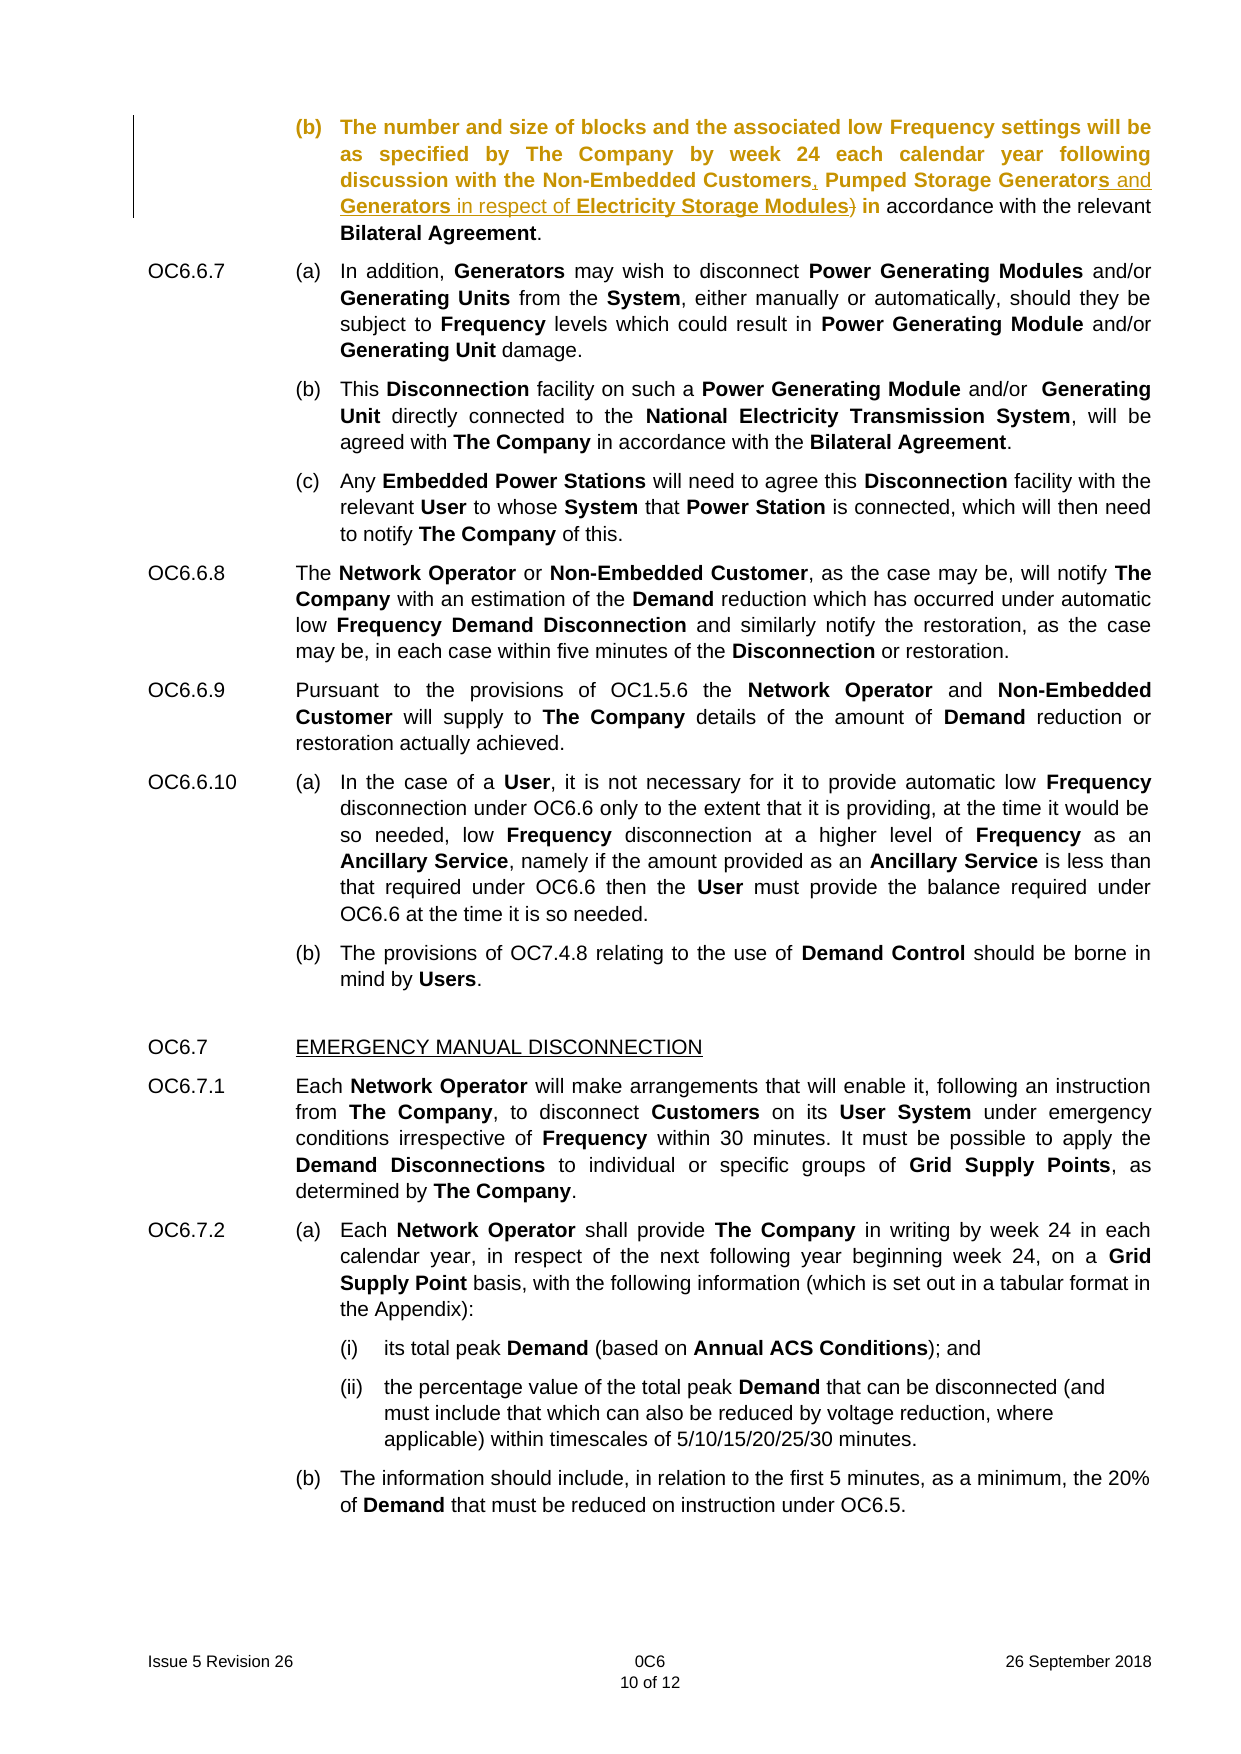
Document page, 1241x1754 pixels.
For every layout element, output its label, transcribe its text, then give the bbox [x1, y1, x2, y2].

text OC6.6.7 (a) In addition, Generators may wish to disconnect Power Generating Modules and/or Generating Units from the System, either manually or automatically, should they be subject to Frequency levels which could result in Power Generating Module and/or Generating Unit damage. [148, 259, 1152, 362]
text (i) its total peak Demand (based on Annual ACS Conditions); and [340, 1336, 1152, 1359]
text OC6.6.9 Pursuant to the provisions of OC1.5.6 the Network Operator and Non-Embedded Customer will supply to The Company details of the amount of Demand reduction or restoration actually achieved. [148, 678, 1152, 755]
text (b) The provisions of OC7.4.8 relating to the use of Demand Control should be borne in mind by Users. [295, 940, 1152, 991]
text OC6.7 EMERGENCY MANUAL DISCONNECTION [148, 1034, 1152, 1058]
text (b) This Disconnection facility on such a Power Generating Module and/or Generating Unit directly connected to the National Electricity Transmission System, will be agreed with The Company in accordance with the Bilateral Agreement. [295, 377, 1152, 454]
text OC6.6.8 The Network Operator or Non-Embedded Customer, as the case may be, will notify The Company with an estimation of the Demand reduction which has occurred under automatic low Frequency Demand Disconnection and similarly notify the restoration, as the case may be, in each case within five minutes of the Disconnection or restoration. [148, 560, 1152, 663]
text OC6.7.1 Each Network Operator will make arrangements that will enable it, following an instruction from The Company, to disconnect Customers on its User System under emergency conditions irrespective of Frequency within 30 minutes. It must be possible to apply the Demand Disconnections to individual or specific groups of Grid Supply Points, as determined by The Company. [148, 1073, 1152, 1203]
text OC6.7.2 (a) Each Network Operator shall provide The Company in writing by week 24 in each calendar year, in respect of the next following year beginning week 24, on a Grid Supply Point basis, with the following information (which is set out in a tabular format in the Appendix): [148, 1218, 1152, 1321]
text (c) Any Embedded Power Stations will need to agree this Disconnection facility with the relevant User to whose System that Power Station is connected, which will then need to notify The Company of this. [295, 469, 1152, 545]
text (ii) the percentage value of the total peak Demand that can be disconnected (and must include that which can also be reduced by voltage reduction, where applicable) within timescales of 5/10/15/20/25/30 minutes. [340, 1374, 1152, 1451]
text OC6.6.10 (a) In the case of a User, it is not necessary for it to provide automatic low Frequency disconnection under OC6.6 only to the extent that it is providing, at the time it would be so needed, low Frequency disconnection at a higher level of Frequency as an Ancillary Service, namely if the amount provided as an Ancillary Service is less than that required under OC6.6 then the User must provide the balance required under OC6.6 at the time it is so needed. [148, 770, 1152, 926]
text (b) The information should include, in relation to the first 5 minutes, as a minimum, the 20% of Demand that must be reduced on instruction under OC6.5. [295, 1466, 1152, 1516]
text (b) The number and size of blocks and the associated low Frequency settings will be as specified by The Company by week 24 each calendar year following discussion with the Non-Embedded Customers Pumped Storage Generator in accordance with the relevant Bilateral Agreement. [295, 115, 1152, 244]
